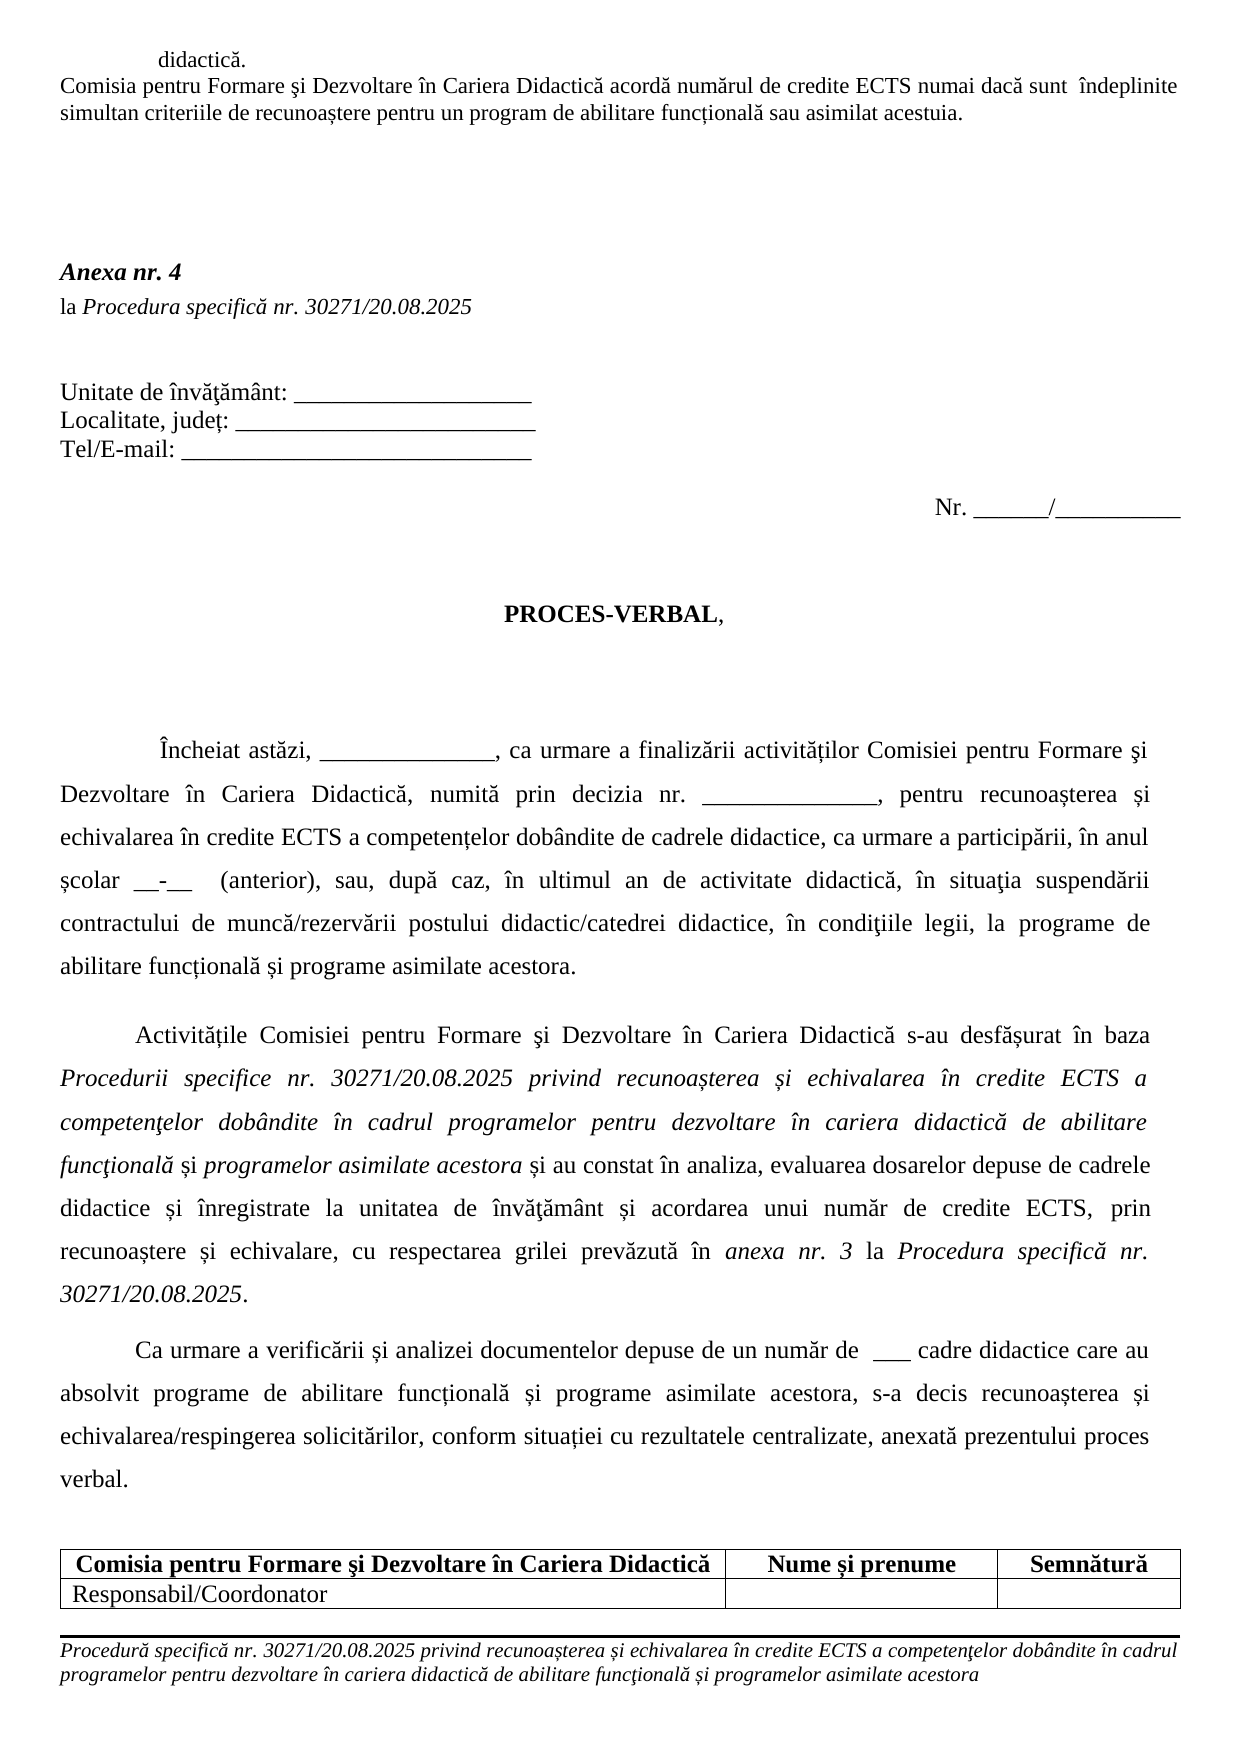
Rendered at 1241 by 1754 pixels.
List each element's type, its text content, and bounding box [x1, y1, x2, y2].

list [120, 46, 1180, 73]
text PROCES-VERBAL, [60, 599, 1168, 628]
text Nr. ______/__________ [135, 492, 1180, 521]
table_header Semnătură [998, 1550, 1180, 1578]
text Tel/E-mail: ____________________________ [60, 434, 1180, 463]
table_header Comisia pentru Formare şi Dezvoltare în Cariera Didactică [61, 1550, 725, 1578]
text la Procedura specifică nr. 30271/20.08.2025 [60, 293, 1180, 319]
text Anexa nr. 4 [60, 257, 1180, 286]
text Unitate de învăţământ: ___________________ [60, 377, 1180, 406]
text Ca urmare a verificării și analizei documentelor depuse de un număr de ___ cadre didactice care au absolvit programe de abilitare funcțională și programe asimilate acestora, s-a decis recunoașterea și echivalarea/respingerea solicitărilor, conform situației cu rezultatele centralizate, anexată prezentului proces verbal. [60, 1335, 1150, 1493]
text Comisia pentru Formare şi Dezvoltare în Cariera Didactică acordă numărul de credite ECTS numai dacă sunt îndeplinite simultan criteriile de recunoaștere pentru un program de abilitare funcțională sau asimilat acestuia. [60, 73, 1180, 125]
text Încheiat astăzi, ______________, ca urmare a finalizării activităților Comisiei pentru Formare şi Dezvoltare în Cariera Didactică, numită prin decizia nr. ______________, pentru recunoașterea și echivalarea în credite ECTS a competențelor dobândite de cadrele didactice, ca urmare a participării, în anul școlar __-__ (anterior), sau, după caz, în ultimul an de activitate didactică, în situaţia suspendării contractului de muncă/rezervării postului didactic/catedrei didactice, în condiţiile legii, la programe de abilitare funcțională și programe asimilate acestora. [60, 736, 1150, 980]
table_header Nume și prenume [726, 1550, 997, 1578]
table_cell [998, 1579, 1180, 1608]
table_cell Responsabil/Coordonator [61, 1579, 725, 1608]
text Activitățile Comisiei pentru Formare şi Dezvoltare în Cariera Didactică s-au desfășurat în baza Procedurii specifice nr. 30271/20.08.2025 privind recunoașterea și echivalarea în credite ECTS a competenţelor dobândite în cadrul programelor pentru dezvoltare în cariera didactică de abilitare funcţională și programelor asimilate acestora și au constat în analiza, evaluarea dosarelor depuse de cadrele didactice și înregistrate la unitatea de învăţământ și acordarea unui număr de credite ECTS, prin recunoaștere și echivalare, cu respectarea grilei prevăzută în anexa nr. 3 la Procedura specifică nr. 30271/20.08.2025. [60, 1020, 1151, 1308]
table_cell [726, 1579, 997, 1608]
text Localitate, județ: ________________________ [60, 406, 1180, 434]
